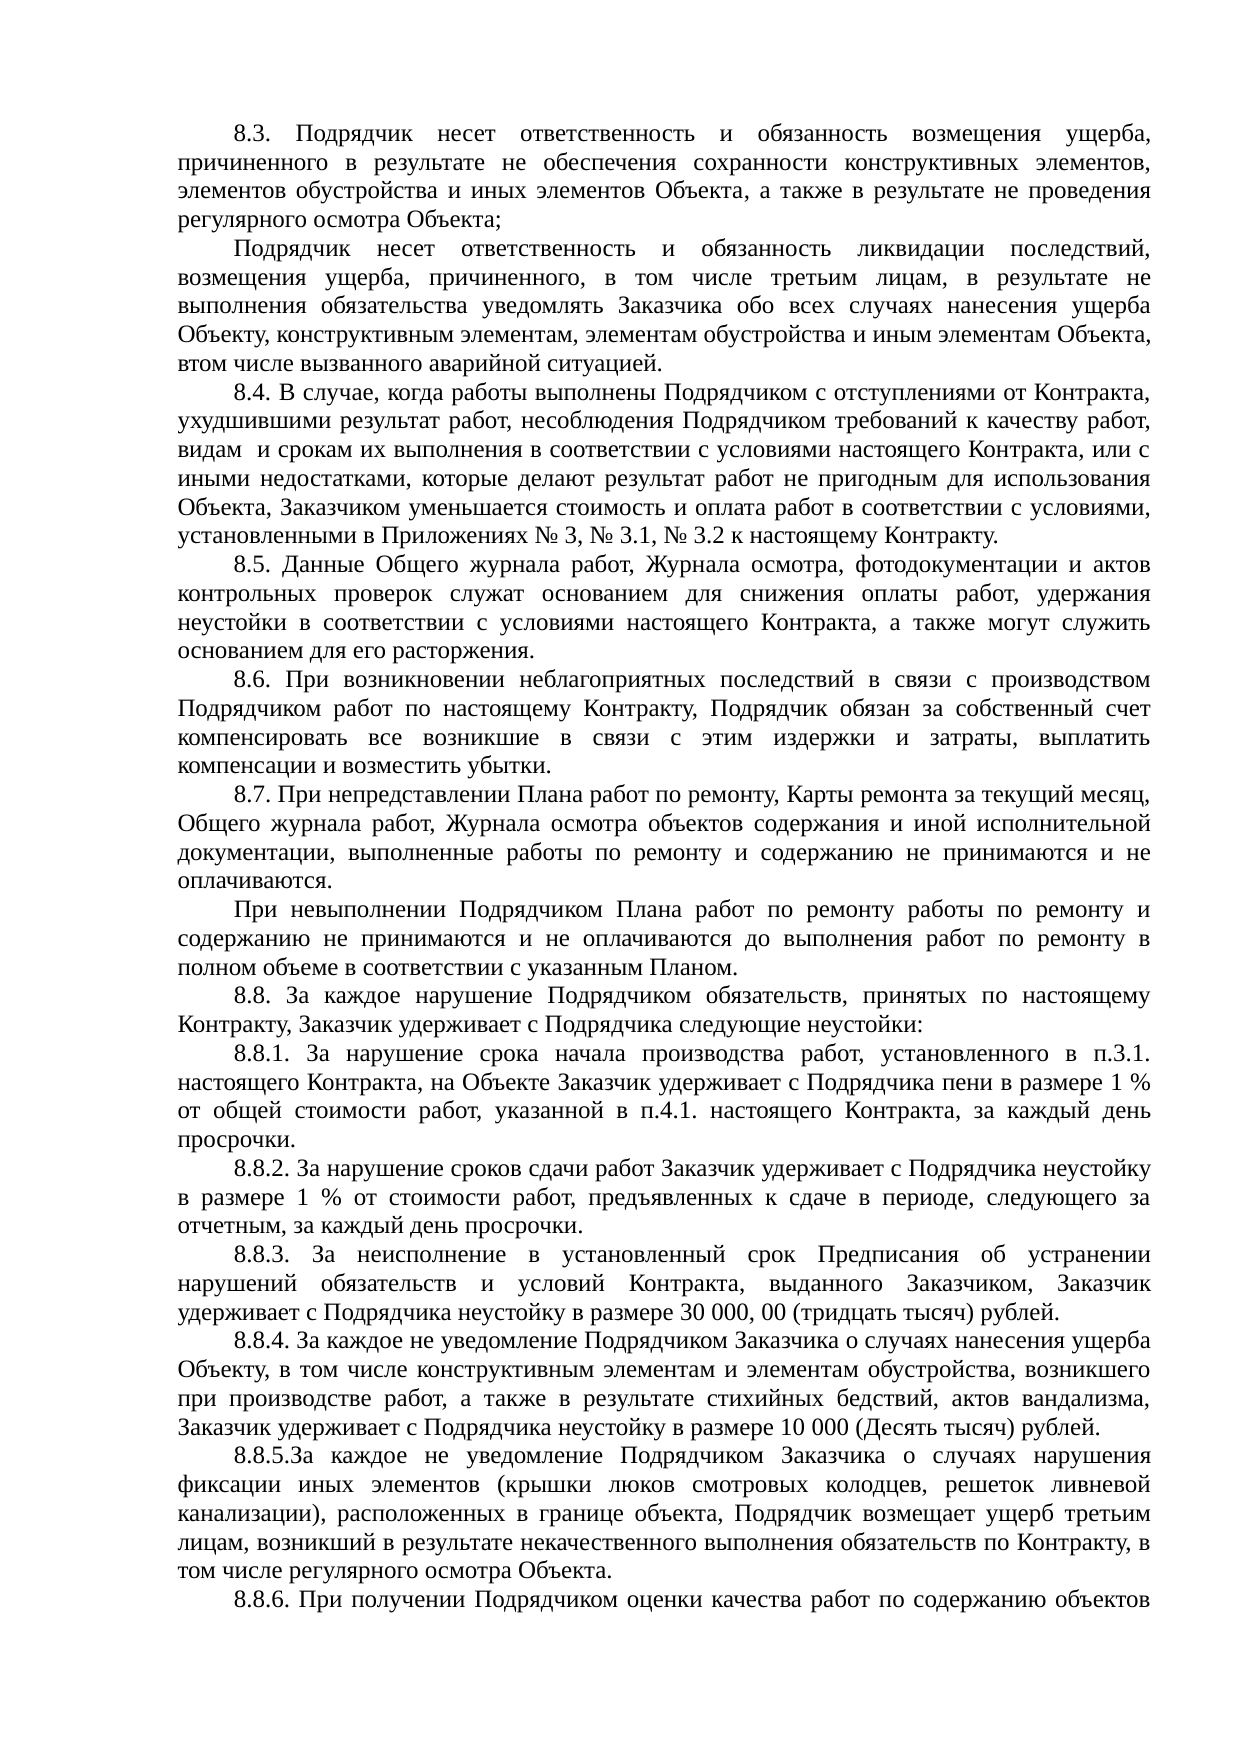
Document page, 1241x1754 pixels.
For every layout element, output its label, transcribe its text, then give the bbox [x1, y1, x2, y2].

text 8.3. Подрядчик несет ответственность и обязанность возмещения ущерба, причиненного в результате не обеспечения сохранности конструктивных элементов, элементов обустройства и иных элементов Объекта, а также в результате не проведения регулярного осмотра Объекта; [177, 118, 1152, 233]
text 8.8.1. За нарушение срока начала производства работ, установленного в п.3.1. настоящего Контракта, на Объекте Заказчик удерживает с Подрядчика пени в размере 1 % от общей стоимости работ, указанной в п.4.1. настоящего Контракта, за каждый день просрочки. [177, 1038, 1152, 1153]
text 8.8.4. За каждое не уведомление Подрядчиком Заказчика о случаях нанесения ущерба Объекту, в том числе конструктивным элементам и элементам обустройства, возникшего при производстве работ, а также в результате стихийных бедствий, актов вандализма, Заказчик удерживает с Подрядчика неустойку в размере 10 000 (Десять тысяч) рублей. [177, 1326, 1152, 1441]
text 8.4. В случае, когда работы выполнены Подрядчиком с отступлениями от Контракта, ухудшившими результат работ, несоблюдения Подрядчиком требований к качеству работ, видам и срокам их выполнения в соответствии с условиями настоящего Контракта, или с иными недостатками, которые делают результат работ не пригодным для использования Объекта, Заказчиком уменьшается стоимость и оплата работ в соответствии с условиями, установленными в Приложениях № 3, № 3.1, № 3.2 к настоящему Контракту. [177, 377, 1152, 549]
text 8.8.5.За каждое не уведомление Подрядчиком Заказчика о случаях нарушения фиксации иных элементов (крышки люков смотровых колодцев, решеток ливневой канализации), расположенных в границе объекта, Подрядчик возмещает ущерб третьим лицам, возникший в результате некачественного выполнения обязательств по Контракту, в том числе регулярного осмотра Объекта. [177, 1441, 1152, 1584]
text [177, 1584, 1152, 1613]
text 8.8.3. За неисполнение в установленный срок Предписания об устранении нарушений обязательств и условий Контракта, выданного Заказчиком, Заказчик удерживает с Подрядчика неустойку в размере 30 000, 00 (тридцать тысяч) рублей. [177, 1239, 1152, 1326]
text 8.8. За каждое нарушение Подрядчиком обязательств, принятых по настоящему Контракту, Заказчик удерживает с Подрядчика следующие неустойки: [177, 981, 1152, 1038]
text 8.7. При непредставлении Плана работ по ремонту, Карты ремонта за текущий месяц, Общего журнала работ, Журнала осмотра объектов содержания и иной исполнительной документации, выполненные работы по ремонту и содержанию не принимаются и не оплачиваются. [177, 779, 1152, 894]
text 8.8.2. За нарушение сроков сдачи работ Заказчик удерживает с Подрядчика неустойку в размере 1 % от стоимости работ, предъявленных к сдаче в периоде, следующего за отчетным, за каждый день просрочки. [177, 1153, 1152, 1239]
text 8.5. Данные Общего журнала работ, Журнала осмотра, фотодокументации и актов контрольных проверок служат основанием для снижения оплаты работ, удержания неустойки в соответствии с условиями настоящего Контракта, а также могут служить основанием для его расторжения. [177, 549, 1152, 664]
text Подрядчик несет ответственность и обязанность ликвидации последствий, возмещения ущерба, причиненного, в том числе третьим лицам, в результате не выполнения обязательства уведомлять Заказчика обо всех случаях нанесения ущерба Объекту, конструктивным элементам, элементам обустройства и иным элементам Объекта, втом числе вызванного аварийной ситуацией. [177, 233, 1152, 377]
text 8.6. При возникновении неблагоприятных последствий в связи с производством Подрядчиком работ по настоящему Контракту, Подрядчик обязан за собственный счет компенсировать все возникшие в связи с этим издержки и затраты, выплатить компенсации и возместить убытки. [177, 664, 1152, 779]
text При невыполнении Подрядчиком Плана работ по ремонту работы по ремонту и содержанию не принимаются и не оплачиваются до выполнения работ по ремонту в полном объеме в соответствии с указанным Планом. [177, 894, 1152, 981]
